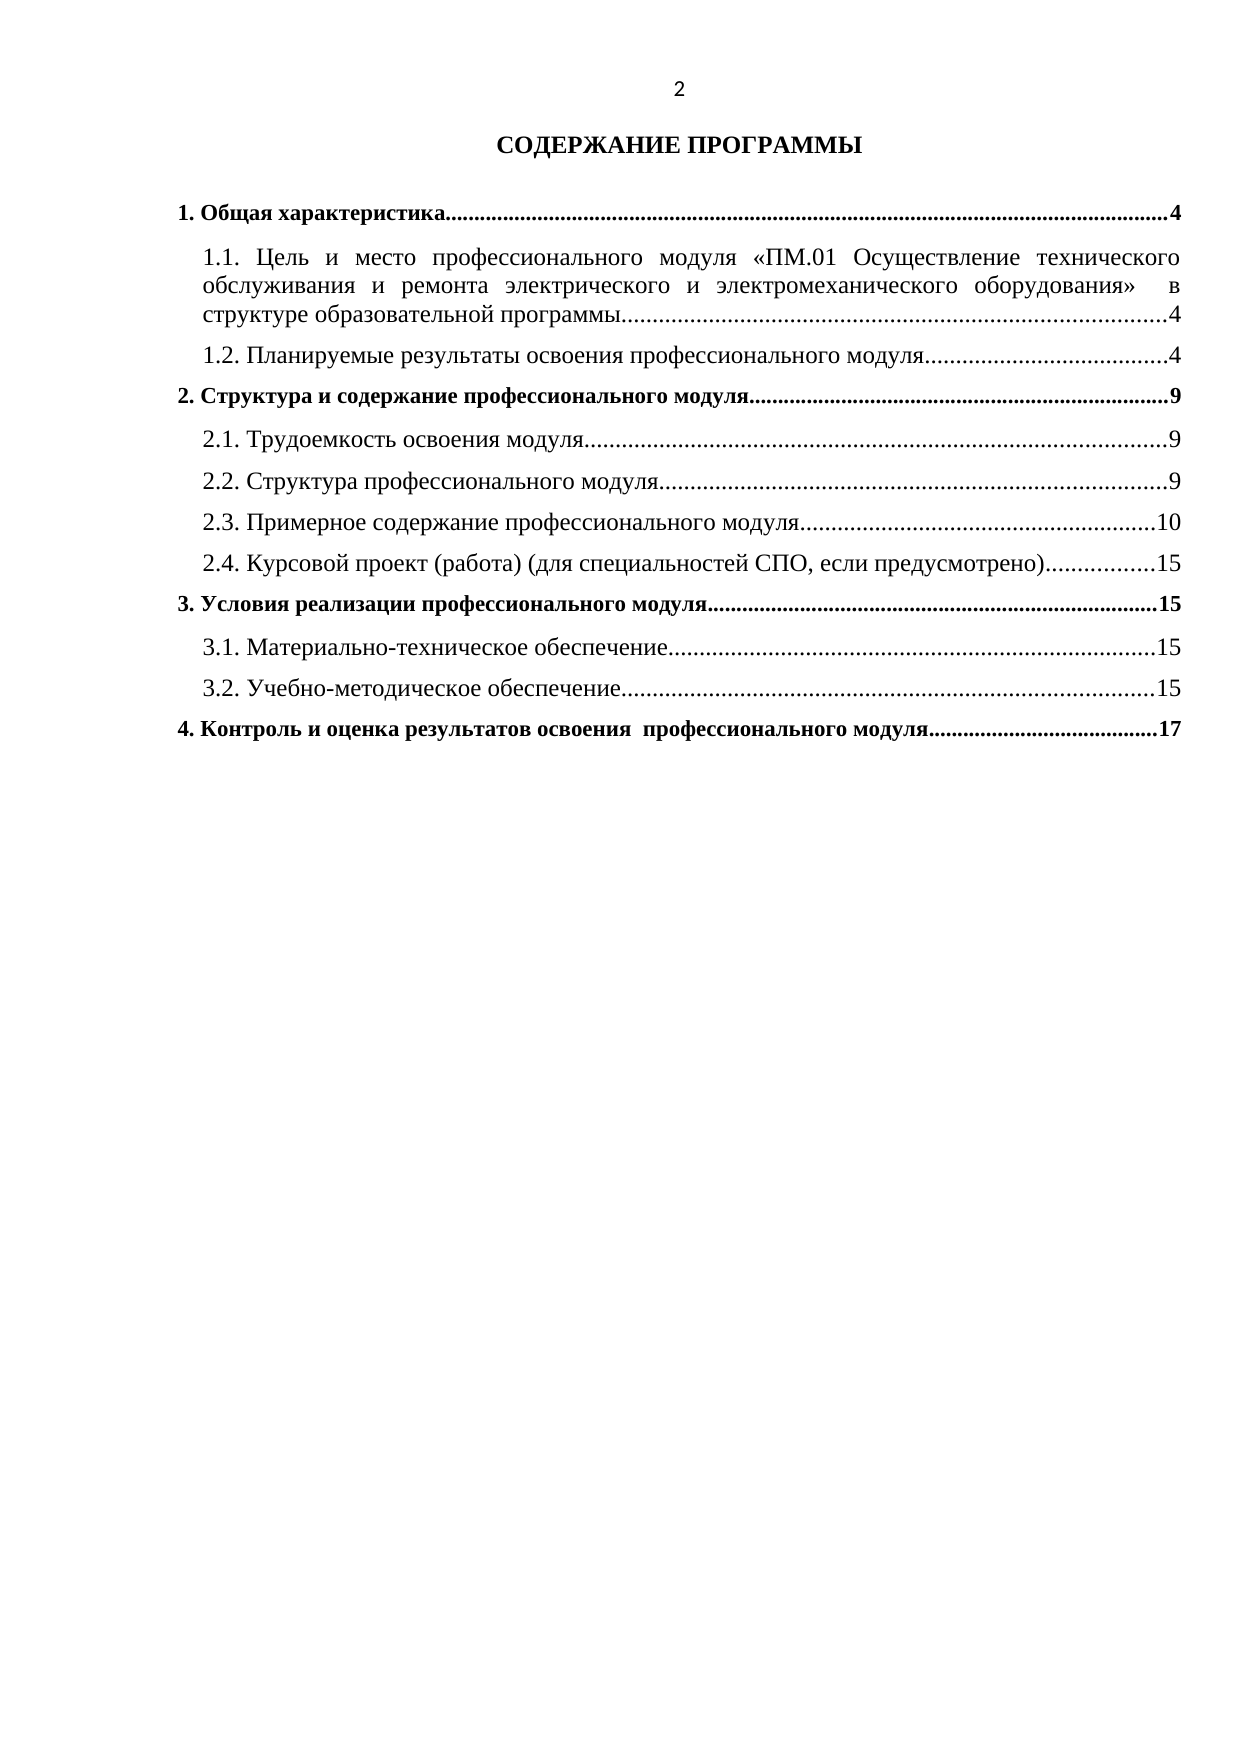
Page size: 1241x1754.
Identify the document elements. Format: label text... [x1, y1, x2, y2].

text 2.1. Трудоемкость освоения модуля 9 [202, 424, 1181, 453]
text 3. Условия реализации профессионального модуля 15 [177, 589, 1181, 616]
text 1. Общая характеристика 4 [177, 199, 1181, 226]
text 1.2. Планируемые результаты освоения профессионального модуля 4 [202, 341, 1181, 369]
text СОДЕРЖАНИЕ ПРОГРАММЫ [177, 130, 1181, 159]
text 2.3. Примерное содержание профессионального модуля 10 [202, 507, 1181, 536]
text 1.1. Цель и место профессионального модуля «ПМ.01 Осуществление технического обслуживания и ремонта электрического и электромеханического оборудования» в структуре образовательной программы 4 [202, 242, 1181, 328]
text 3.2. Учебно-методическое обеспечение 15 [202, 673, 1181, 702]
text 2.2. Структура профессионального модуля 9 [202, 466, 1181, 494]
text 4. Контроль и оценка результатов освоения профессионального модуля 17 [177, 715, 1181, 741]
text 3.1. Материально-техническое обеспечение 15 [202, 632, 1181, 661]
text 2. Структура и содержание профессионального модуля 9 [177, 382, 1181, 408]
text 2.4. Курсовой проект (работа) (для специальностей СПО, если предусмотрено) 15 [202, 548, 1181, 577]
